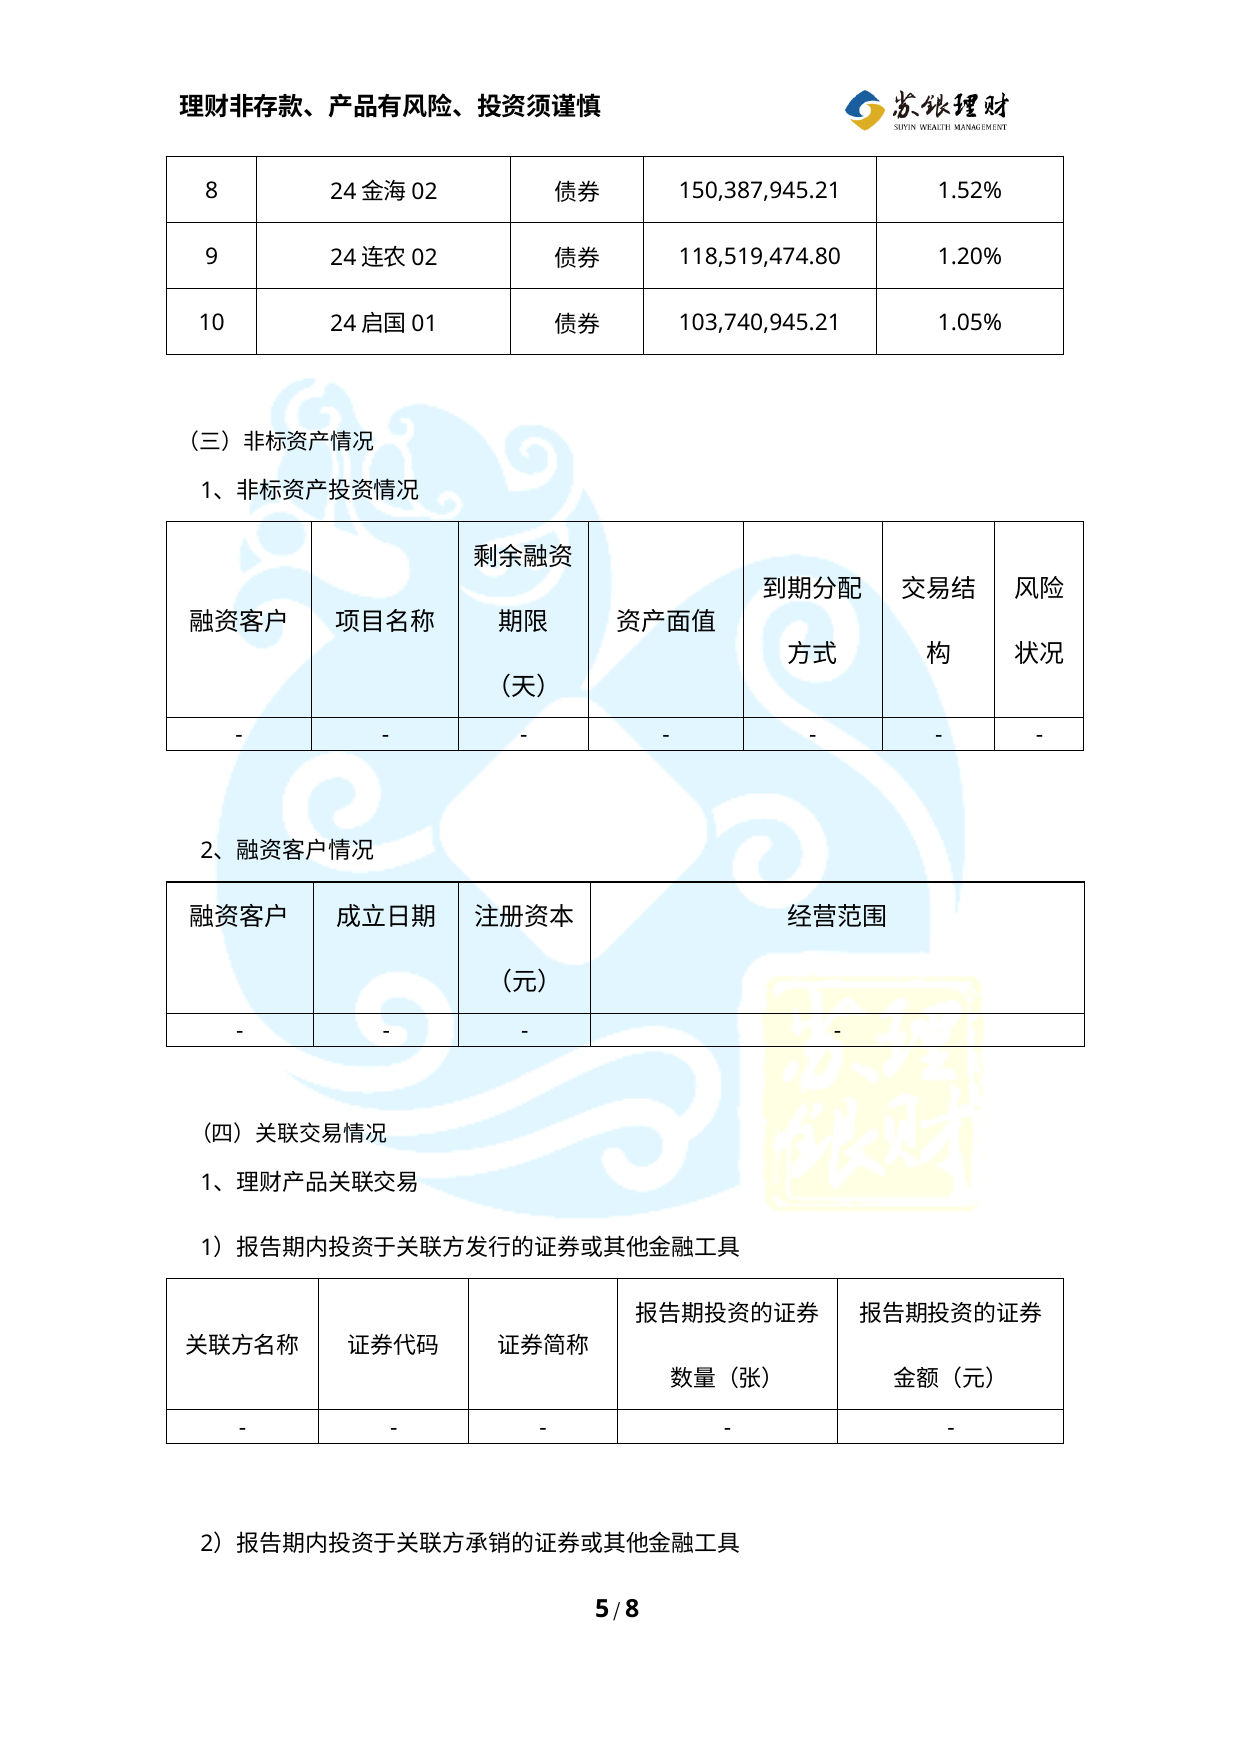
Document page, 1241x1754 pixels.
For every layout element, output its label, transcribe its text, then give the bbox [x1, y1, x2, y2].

table_cell 8 [167, 157, 256, 222]
table_header 经营范围 [591, 883, 1084, 1012]
table_header 报告期投资的证券数量（张） [618, 1279, 837, 1409]
table_header 证券简称 [469, 1279, 617, 1409]
table_cell - [314, 1014, 458, 1046]
table_cell - [167, 1014, 313, 1046]
table_cell - [459, 718, 588, 750]
table_cell - [167, 1410, 318, 1443]
table_cell - [838, 1410, 1063, 1443]
table_cell 150,387,945.21 [644, 157, 876, 222]
table_cell - [744, 718, 882, 750]
table_header 报告期投资的证券金额（元） [838, 1279, 1063, 1409]
text 2）报告期内投资于关联方承销的证券或其他金融工具 [177, 1509, 1053, 1574]
table_cell - [167, 718, 311, 750]
table_header 融资客户 [167, 522, 311, 717]
table_header 项目名称 [312, 522, 458, 717]
table_cell - [589, 718, 743, 750]
table_cell 1.20% [877, 223, 1063, 288]
table_cell - [312, 718, 458, 750]
table_cell 10 [167, 289, 256, 354]
table_cell 24金海02 [257, 157, 510, 222]
table_cell - [469, 1410, 617, 1443]
table_header 注册资本（元） [459, 883, 590, 1012]
table_cell 债券 [511, 157, 643, 222]
text 1、非标资产投资情况 [177, 456, 1053, 521]
table_cell - [995, 718, 1083, 750]
table_header 成立日期 [314, 883, 458, 1012]
table_cell - [883, 718, 994, 750]
text 1）报告期内投资于关联方发行的证券或其他金融工具 [177, 1213, 1053, 1278]
table_cell 118,519,474.80 [644, 223, 876, 288]
table_cell 9 [167, 223, 256, 288]
table_cell - [618, 1410, 837, 1443]
table_header 关联方名称 [167, 1279, 318, 1409]
table_cell 1.52% [877, 157, 1063, 222]
table_cell - [319, 1410, 468, 1443]
table_header 剩余融资期限（天） [459, 522, 588, 717]
table_header 证券代码 [319, 1279, 468, 1409]
subtitle 非标资产情况 [177, 423, 1053, 456]
table_cell 1.05% [877, 289, 1063, 354]
table_header 资产面值 [589, 522, 743, 717]
table_cell 债券 [511, 223, 643, 288]
text 2、融资客户情况 [177, 816, 1053, 881]
picture [820, 72, 1039, 143]
table_header 到期分配方式 [744, 522, 882, 717]
table_header 交易结构 [883, 522, 994, 717]
text 1、理财产品关联交易 [177, 1148, 1053, 1213]
table_header 融资客户 [167, 883, 313, 1012]
table_cell - [591, 1014, 1084, 1046]
table_cell 债券 [511, 289, 643, 354]
table_cell 24连农02 [257, 223, 510, 288]
table_cell - [459, 1014, 590, 1046]
subtitle 关联交易情况 [190, 1116, 1053, 1148]
table_cell 103,740,945.21 [644, 289, 876, 354]
table_header 风险状况 [995, 522, 1083, 717]
table_cell 24启国01 [257, 289, 510, 354]
